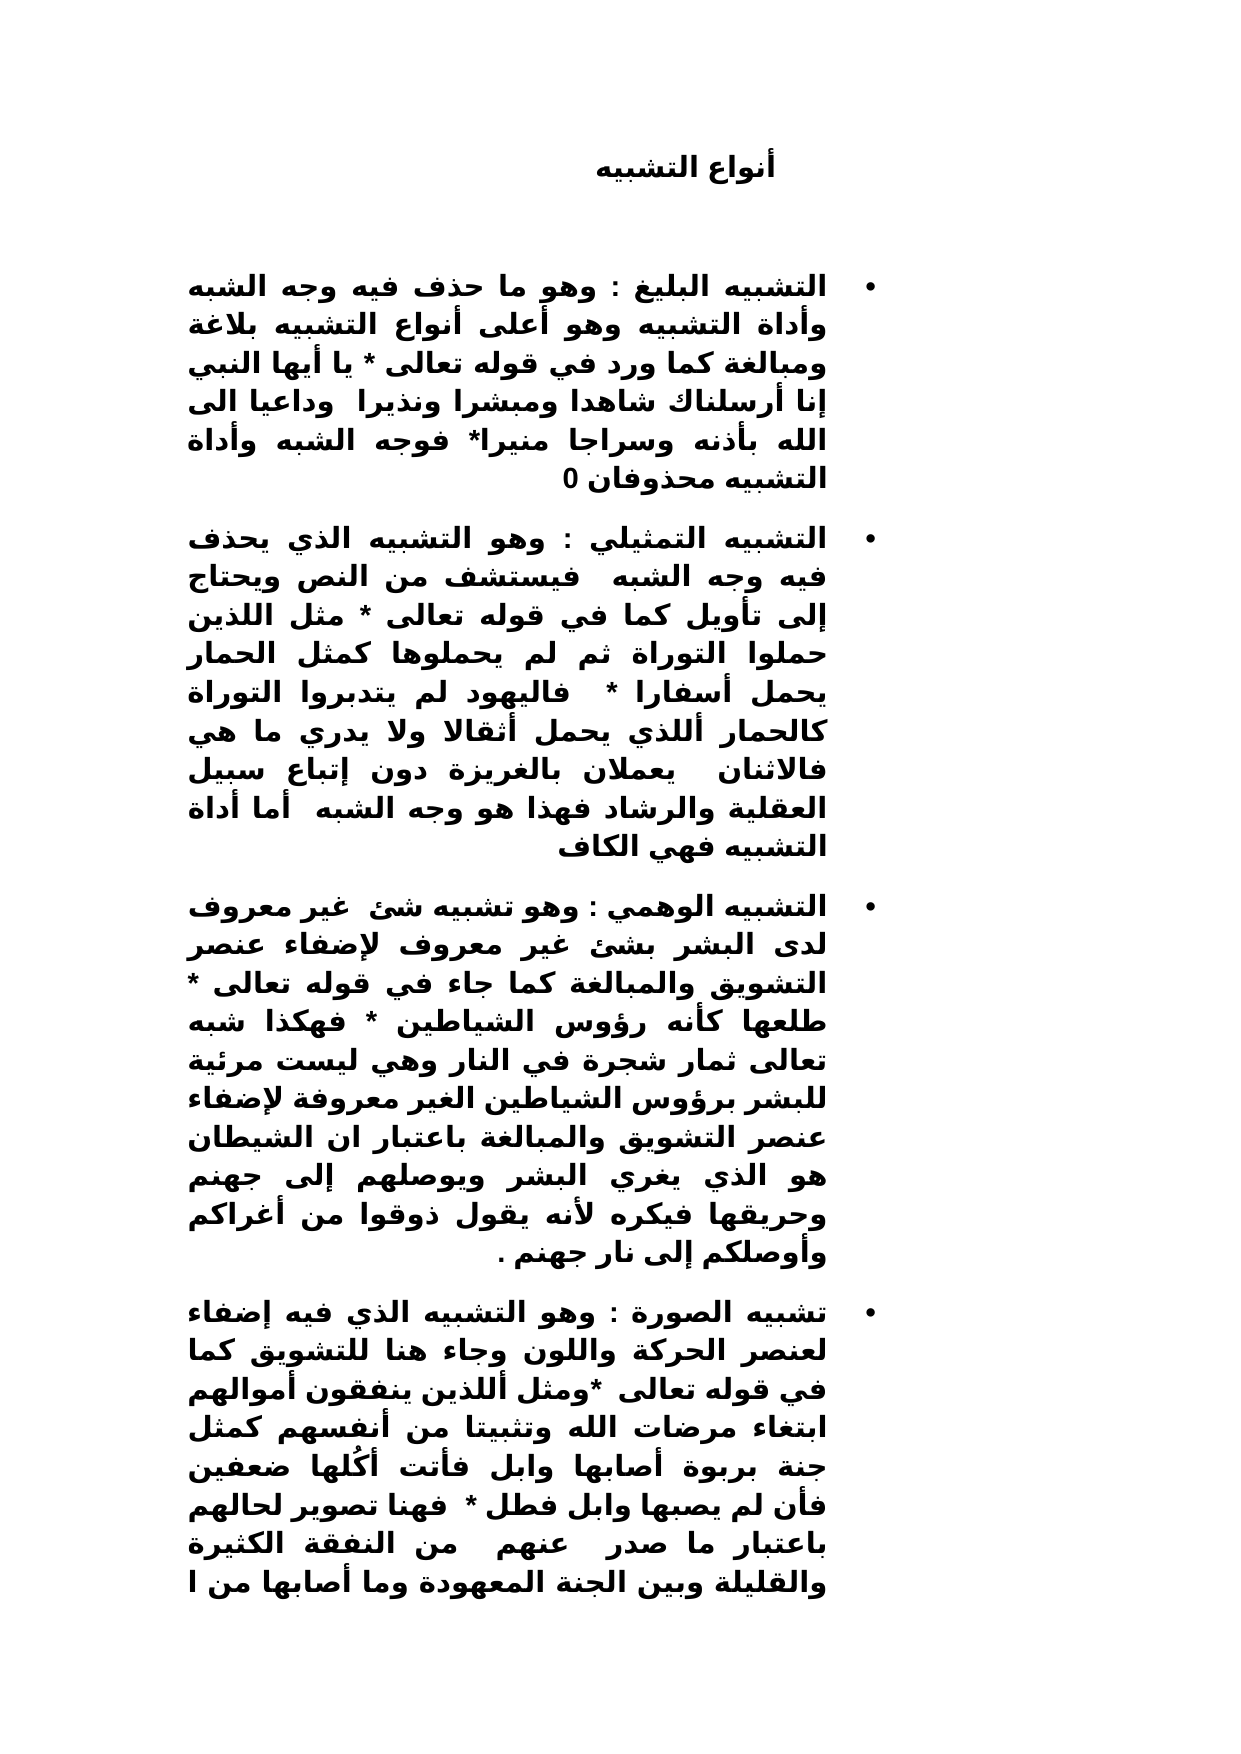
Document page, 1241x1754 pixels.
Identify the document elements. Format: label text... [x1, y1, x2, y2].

list التشبيه التمثيلي : وهو التشبيه الذي يحذف فيه وجه الشبه فيستشف من النص ويحتاج إلى تأويل كما في قوله تعالى * مثل اللذين حملوا التوراة ثم لم يحملوها كمثل الحمار يحمل أسفارا * فاليهود لم يتدبروا التوراة كالحمار أللذي يحمل أثقالا ولا يدري ما هي فالاثنان يعملان بالغريزة دون إتباع سبيل العقلية والرشاد فهذا هو وجه الشبه أما أداة التشبيه فهي الكاف [187, 521, 866, 863]
text أنواع التشبيه [187, 150, 866, 183]
list التشبيه الوهمي : وهو تشبيه شئ غير معروف لدى البشر بشئ غير معروف لإضفاء عنصر التشويق والمبالغة كما جاء في قوله تعالى * طلعها كأنه رؤوس الشياطين * فهكذا شبه تعالى ثمار شجرة في النار وهي ليست مرئية للبشر برؤوس الشياطين الغير معروفة لإضفاء عنصر التشويق والمبالغة باعتبار ان الشيطان هو الذي يغري البشر ويوصلهم إلى جهنم وحريقها فيكره لأنه يقول ذوقوا من أغراكم وأوصلكم إلى نار جهنم . [187, 888, 866, 1269]
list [187, 1295, 866, 1598]
list التشبيه البليغ : وهو ما حذف فيه وجه الشبه وأداة التشبيه وهو أعلى أنواع التشبيه بلاغة ومبالغة كما ورد في قوله تعالى * يا أيها النبي إنا أرسلناك شاهدا ومبشرا ونذيرا وداعيا الى الله بأذنه وسراجا منيرا* فوجه الشبه وأداة التشبيه محذوفان 0 [187, 269, 866, 495]
